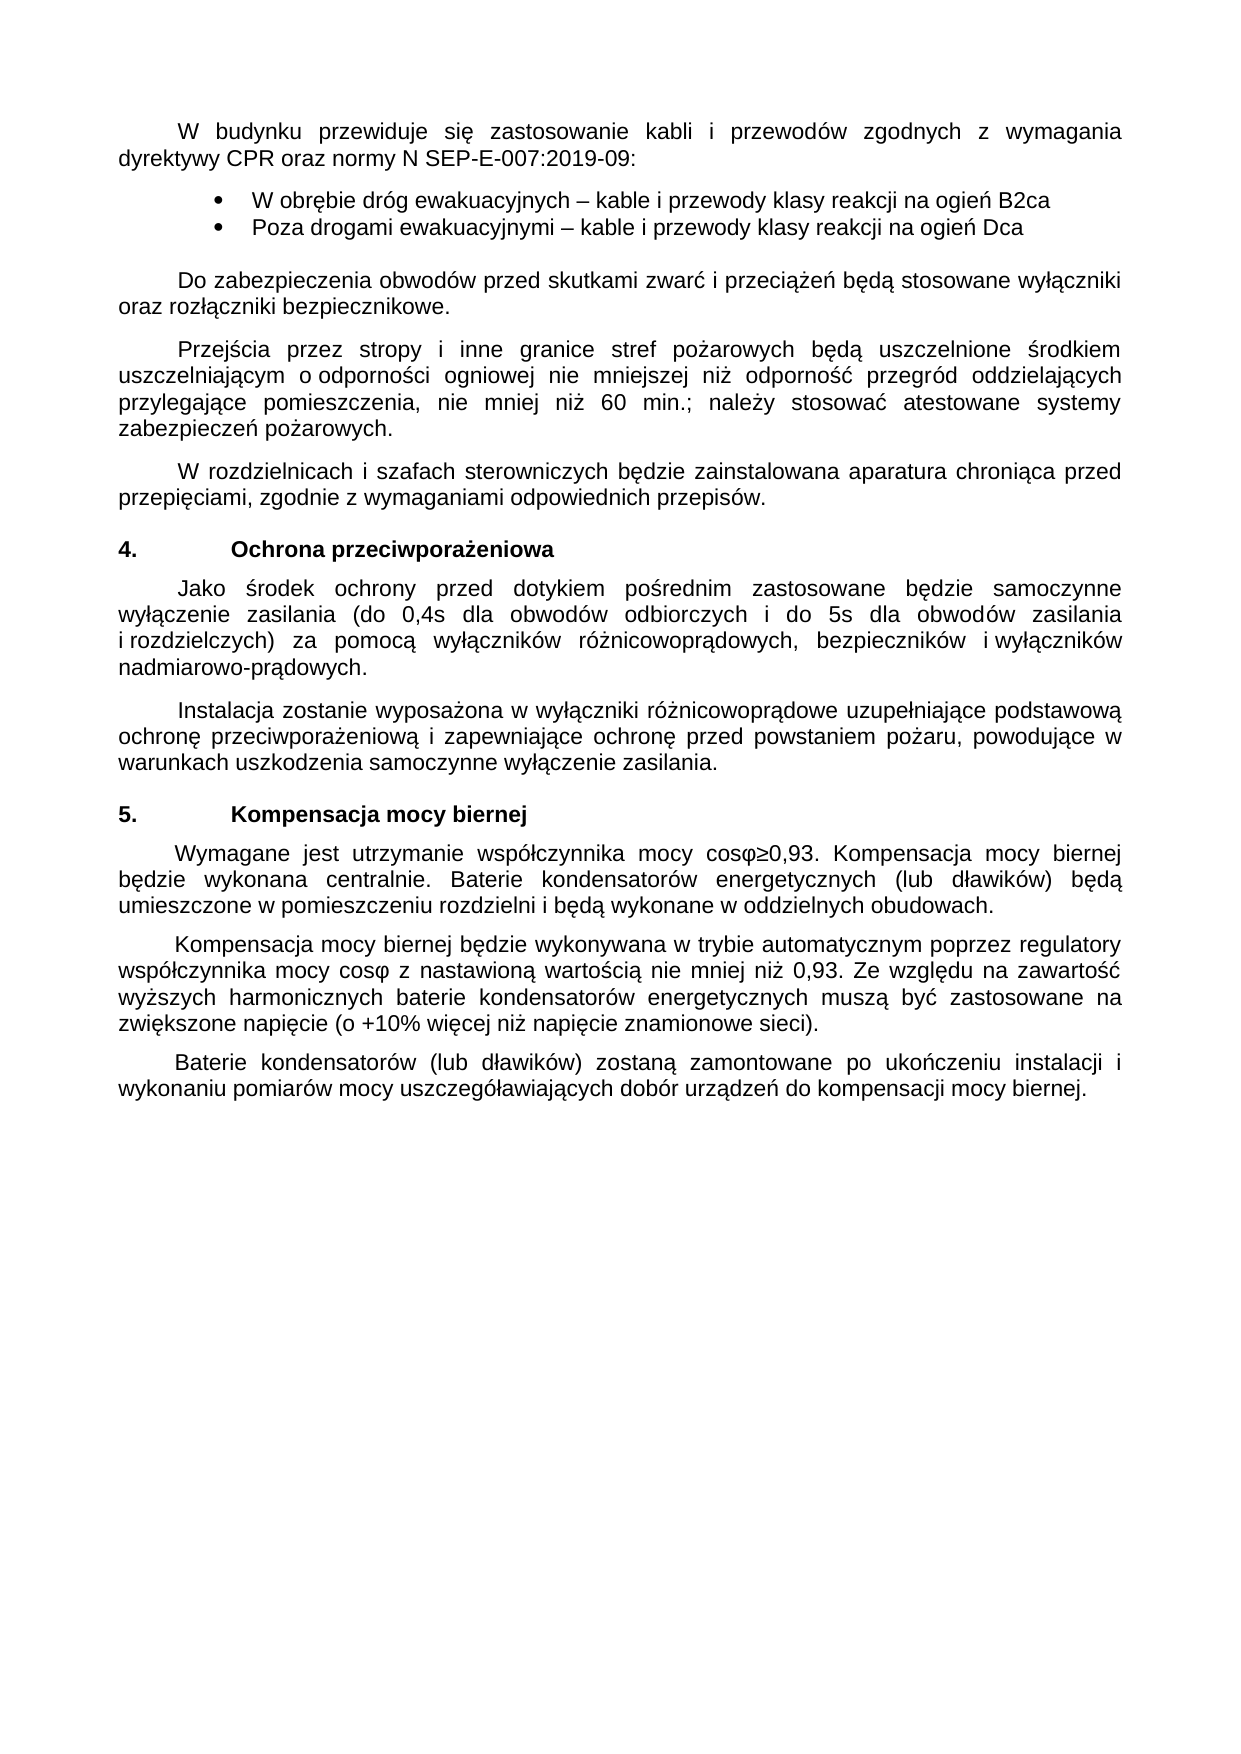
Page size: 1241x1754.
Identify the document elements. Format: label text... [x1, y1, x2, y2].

text Jako środek ochrony przed dotykiem pośrednim zastosowane będzie samoczynne wyłączenie zasilania (do 0,4s dla obwodów odbiorczych i do 5s dla obwodów zasilania i rozdzielczych) za pomocą wyłączników różnicowoprądowych, bezpieczników i wyłączników nadmiarowo-prądowych. [118, 574, 1122, 680]
text W budynku przewiduje się zastosowanie kabli i przewodów zgodnych z wymagania dyrektywy CPR oraz normy N SEP-E-007:2019-09: [118, 118, 1122, 171]
list W obrębie dróg ewakuacyjnych – kable i przewody klasy reakcji na ogień B2ca [214, 187, 1122, 214]
text Do zabezpieczenia obwodów przed skutkami zwarć i przeciążeń będą stosowane wyłączniki oraz rozłączniki bezpiecznikowe. [118, 267, 1122, 319]
list Poza drogami ewakuacyjnymi – kable i przewody klasy reakcji na ogień Dca [214, 214, 1122, 240]
text Przejścia przez stropy i inne granice stref pożarowych będą uszczelnione środkiem uszczelniającym o odporności ogniowej nie mniejszej niż odporność przegród oddzielających przylegające pomieszczenia, nie mniej niż 60 min.; należy stosować atestowane systemy zabezpieczeń pożarowych. [118, 336, 1122, 441]
list Ochrona przeciwporażeniowa [118, 536, 1122, 562]
text Kompensacja mocy biernej będzie wykonywana w trybie automatycznym poprzez regulatory współczynnika mocy cosφ z nastawioną wartością nie mniej niż 0,93. Ze względu na zawartość wyższych harmonicznych baterie kondensatorów energetycznych muszą być zastosowane na zwiększone napięcie (o +10% więcej niż napięcie znamionowe sieci). [118, 931, 1122, 1037]
text W rozdzielnicach i szafach sterowniczych będzie zainstalowana aparatura chroniąca przed przepięciami, zgodnie z wymaganiami odpowiednich przepisów. [118, 458, 1122, 511]
text Instalacja zostanie wyposażona w wyłączniki różnicowoprądowe uzupełniające podstawową ochronę przeciwporażeniową i zapewniające ochronę przed powstaniem pożaru, powodujące w warunkach uszkodzenia samoczynne wyłączenie zasilania. [118, 697, 1122, 776]
list Kompensacja mocy biernej [118, 801, 1122, 827]
text Baterie kondensatorów (lub dławików) zostaną zamontowane po ukończeniu instalacji i wykonaniu pomiarów mocy uszczegóławiających dobór urządzeń do kompensacji mocy biernej. [118, 1049, 1122, 1102]
text Wymagane jest utrzymanie współczynnika mocy cosφ≥0,93. Kompensacja mocy biernej będzie wykonana centralnie. Baterie kondensatorów energetycznych (lub dławików) będą umieszczone w pomieszczeniu rozdzielni i będą wykonane w oddzielnych obudowach. [118, 839, 1122, 919]
